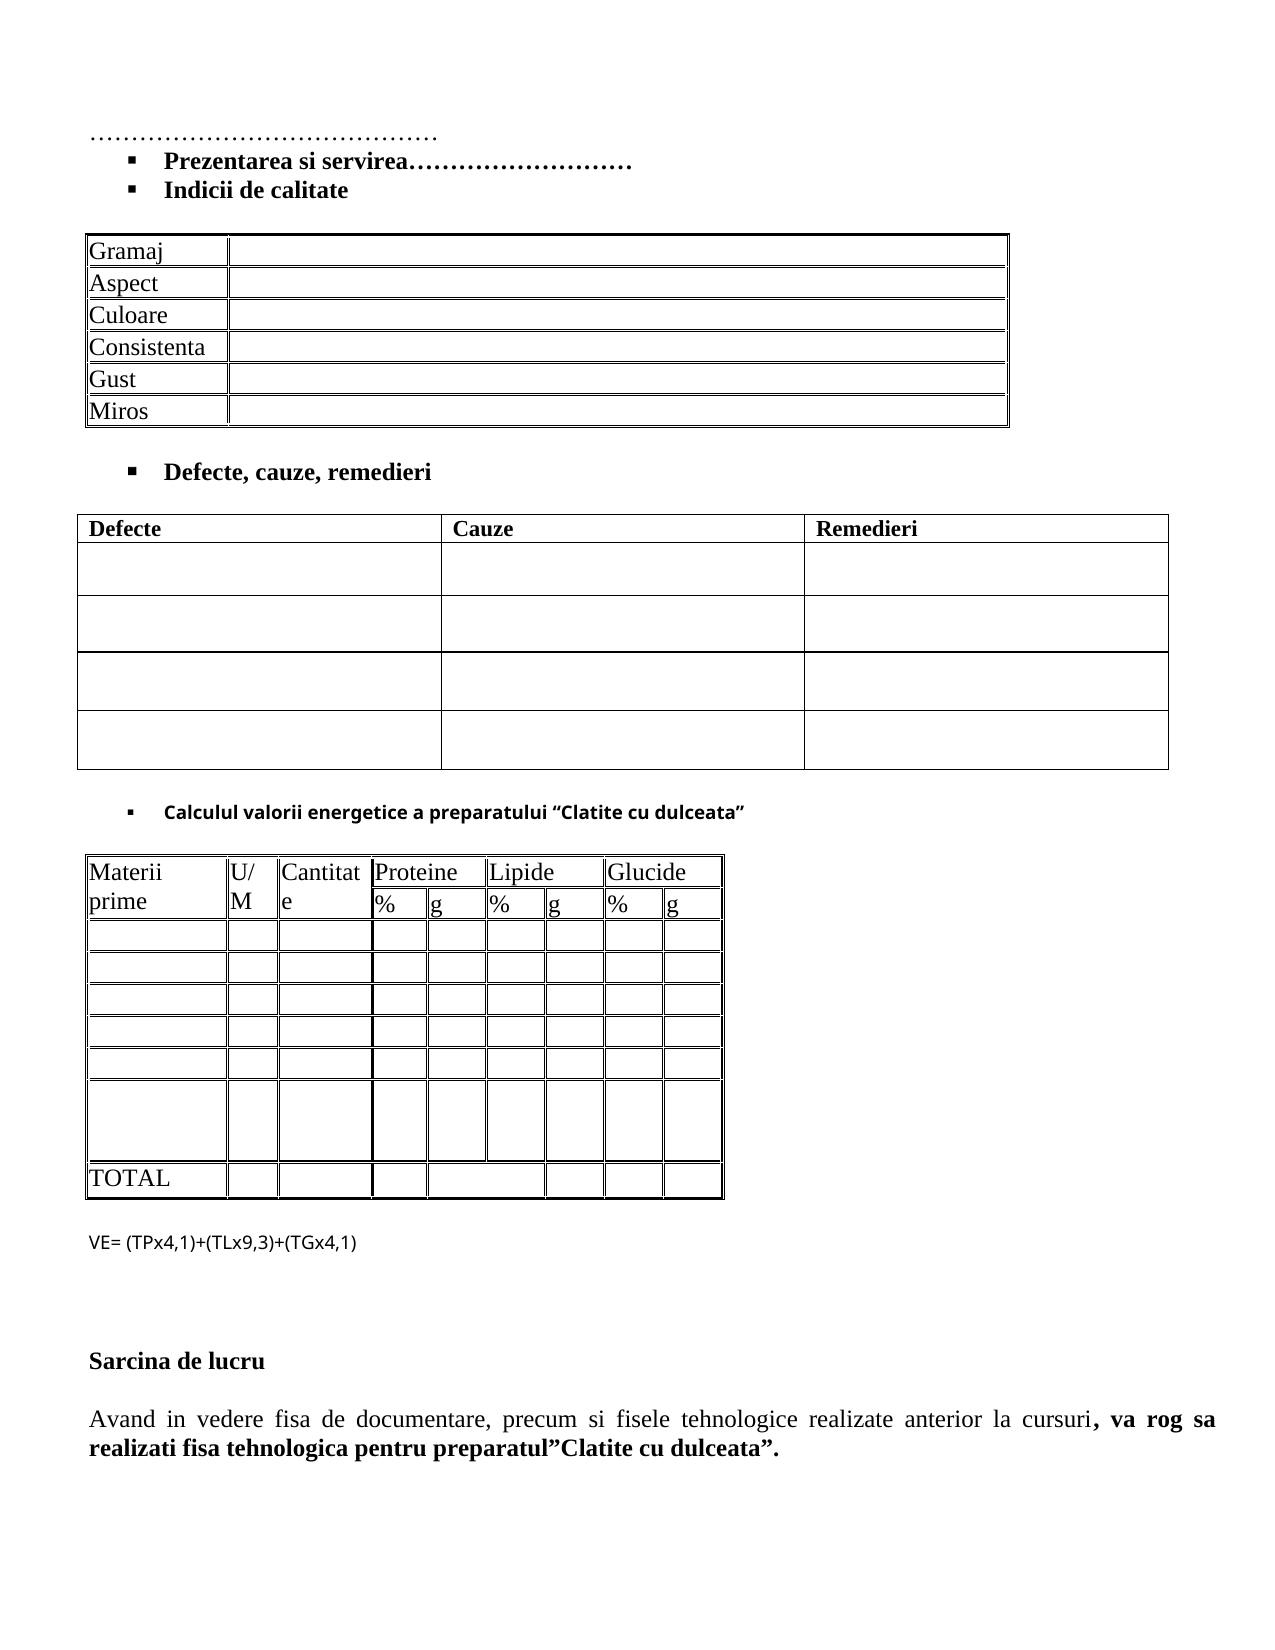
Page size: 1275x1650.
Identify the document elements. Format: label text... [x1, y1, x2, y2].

table_cell [229, 329, 1008, 361]
table_cell [374, 953, 426, 982]
table_cell [78, 711, 441, 769]
table_cell [86, 918, 227, 950]
table_cell [280, 1049, 371, 1078]
table_cell [86, 1046, 227, 1078]
table_header Remedieri [805, 515, 1168, 542]
table_cell [429, 1081, 485, 1160]
text Avand in vedere fisa de documentare, precum si fisele tehnologice realizate anterior la cursuri, va rog sa realizati fisa tehnologica pentru preparatul”Clatite cu dulceata”. [89, 1404, 1216, 1462]
table_cell [429, 953, 485, 982]
table_cell [488, 921, 544, 950]
table_cell TOTAL [88, 1160, 227, 1197]
table_cell [429, 1049, 485, 1078]
table_cell [488, 1081, 544, 1160]
table_cell [488, 985, 544, 1014]
table_cell [547, 921, 603, 950]
table_cell [229, 265, 1008, 297]
table_cell [374, 1081, 426, 1160]
table_cell [86, 1014, 227, 1046]
table_cell [442, 543, 804, 594]
list Prezentarea si servirea……………………… [126, 146, 1216, 175]
table_cell [280, 985, 371, 1014]
table_cell [805, 596, 1168, 651]
table_cell [372, 1164, 428, 1197]
table_cell [429, 921, 485, 950]
table_cell [86, 1078, 227, 1160]
table_cell [374, 985, 426, 1014]
table_cell [429, 1017, 485, 1046]
table_cell [78, 596, 441, 651]
table_cell [606, 921, 662, 950]
table_header Defecte [78, 515, 441, 542]
table_cell [664, 1046, 723, 1078]
table_cell [229, 1081, 277, 1160]
table_cell % [606, 889, 662, 918]
table_cell [374, 1017, 426, 1046]
table_cell [547, 985, 603, 1014]
table_cell [547, 953, 603, 982]
table_cell [280, 1017, 371, 1046]
table_cell [606, 1081, 662, 1160]
table_header Cantitate [279, 855, 372, 918]
table_cell Miros [86, 393, 228, 425]
table_cell [547, 1017, 603, 1046]
table_cell [229, 361, 1008, 393]
text VE= (TPx4,1)+(TLx9,3)+(TGx4,1) [89, 1229, 1216, 1255]
table_cell [228, 1164, 279, 1197]
table_cell [606, 1049, 662, 1078]
table_header Proteine [372, 857, 487, 886]
table_cell [374, 921, 426, 950]
table_cell [664, 1078, 723, 1160]
table_header [229, 236, 1007, 265]
table_cell [229, 953, 277, 982]
table_header Cauze [442, 515, 804, 542]
table_cell [664, 950, 723, 982]
table_cell g [547, 889, 603, 918]
table_cell [279, 1164, 372, 1197]
table_header Materii prime [88, 857, 227, 918]
text Sarcina de lucru [89, 1346, 1216, 1375]
table_cell [664, 1160, 722, 1197]
table_cell [442, 596, 804, 651]
table_cell Culoare [86, 297, 228, 329]
table_cell Aspect [86, 265, 228, 297]
table_cell [664, 1014, 723, 1046]
table_cell [488, 1049, 544, 1078]
table_cell [546, 1164, 605, 1197]
text …………………………………… [89, 117, 1216, 146]
table_header U/M [228, 857, 279, 918]
table_cell [86, 950, 227, 982]
table_cell [442, 653, 804, 710]
table_cell [664, 918, 723, 950]
list Calculul valorii energetice a preparatului “Clatite cu dulceata” [126, 799, 1216, 824]
table_cell [605, 1164, 664, 1197]
table_cell Gust [86, 361, 228, 393]
table_cell [78, 543, 441, 594]
table_cell % [488, 889, 544, 918]
table_cell [442, 711, 804, 769]
table_cell [606, 1017, 662, 1046]
table_cell % [374, 889, 426, 918]
table_cell [429, 985, 485, 1014]
table_cell [78, 653, 441, 710]
table_cell [229, 393, 1008, 425]
table_cell [374, 1049, 426, 1078]
table_cell [86, 982, 227, 1014]
table_cell [805, 653, 1168, 710]
table_cell [606, 985, 662, 1014]
table_cell [664, 982, 723, 1014]
table_header Lipide [487, 857, 605, 886]
table_cell [547, 1081, 603, 1160]
table_cell [280, 953, 371, 982]
table_cell [606, 953, 662, 982]
table_cell [488, 953, 544, 982]
table_cell [547, 1049, 603, 1078]
table_cell [229, 985, 277, 1014]
table_cell [229, 297, 1008, 329]
table_cell [488, 1017, 544, 1046]
list Indicii de calitate [126, 175, 1216, 204]
table_cell [229, 1049, 277, 1078]
table_cell g [664, 886, 723, 918]
table_cell [805, 711, 1168, 769]
table_cell [229, 921, 277, 950]
table_header Glucide [605, 857, 721, 886]
table_header Gramaj [88, 236, 228, 265]
table_cell [805, 543, 1168, 594]
table_cell [280, 1081, 371, 1160]
list Defecte, cauze, remedieri [126, 457, 1216, 485]
table_cell [428, 1164, 546, 1197]
table_cell [229, 1017, 277, 1046]
table_cell g [429, 889, 485, 918]
table_cell Consistenta [86, 329, 228, 361]
table_cell [280, 921, 371, 950]
